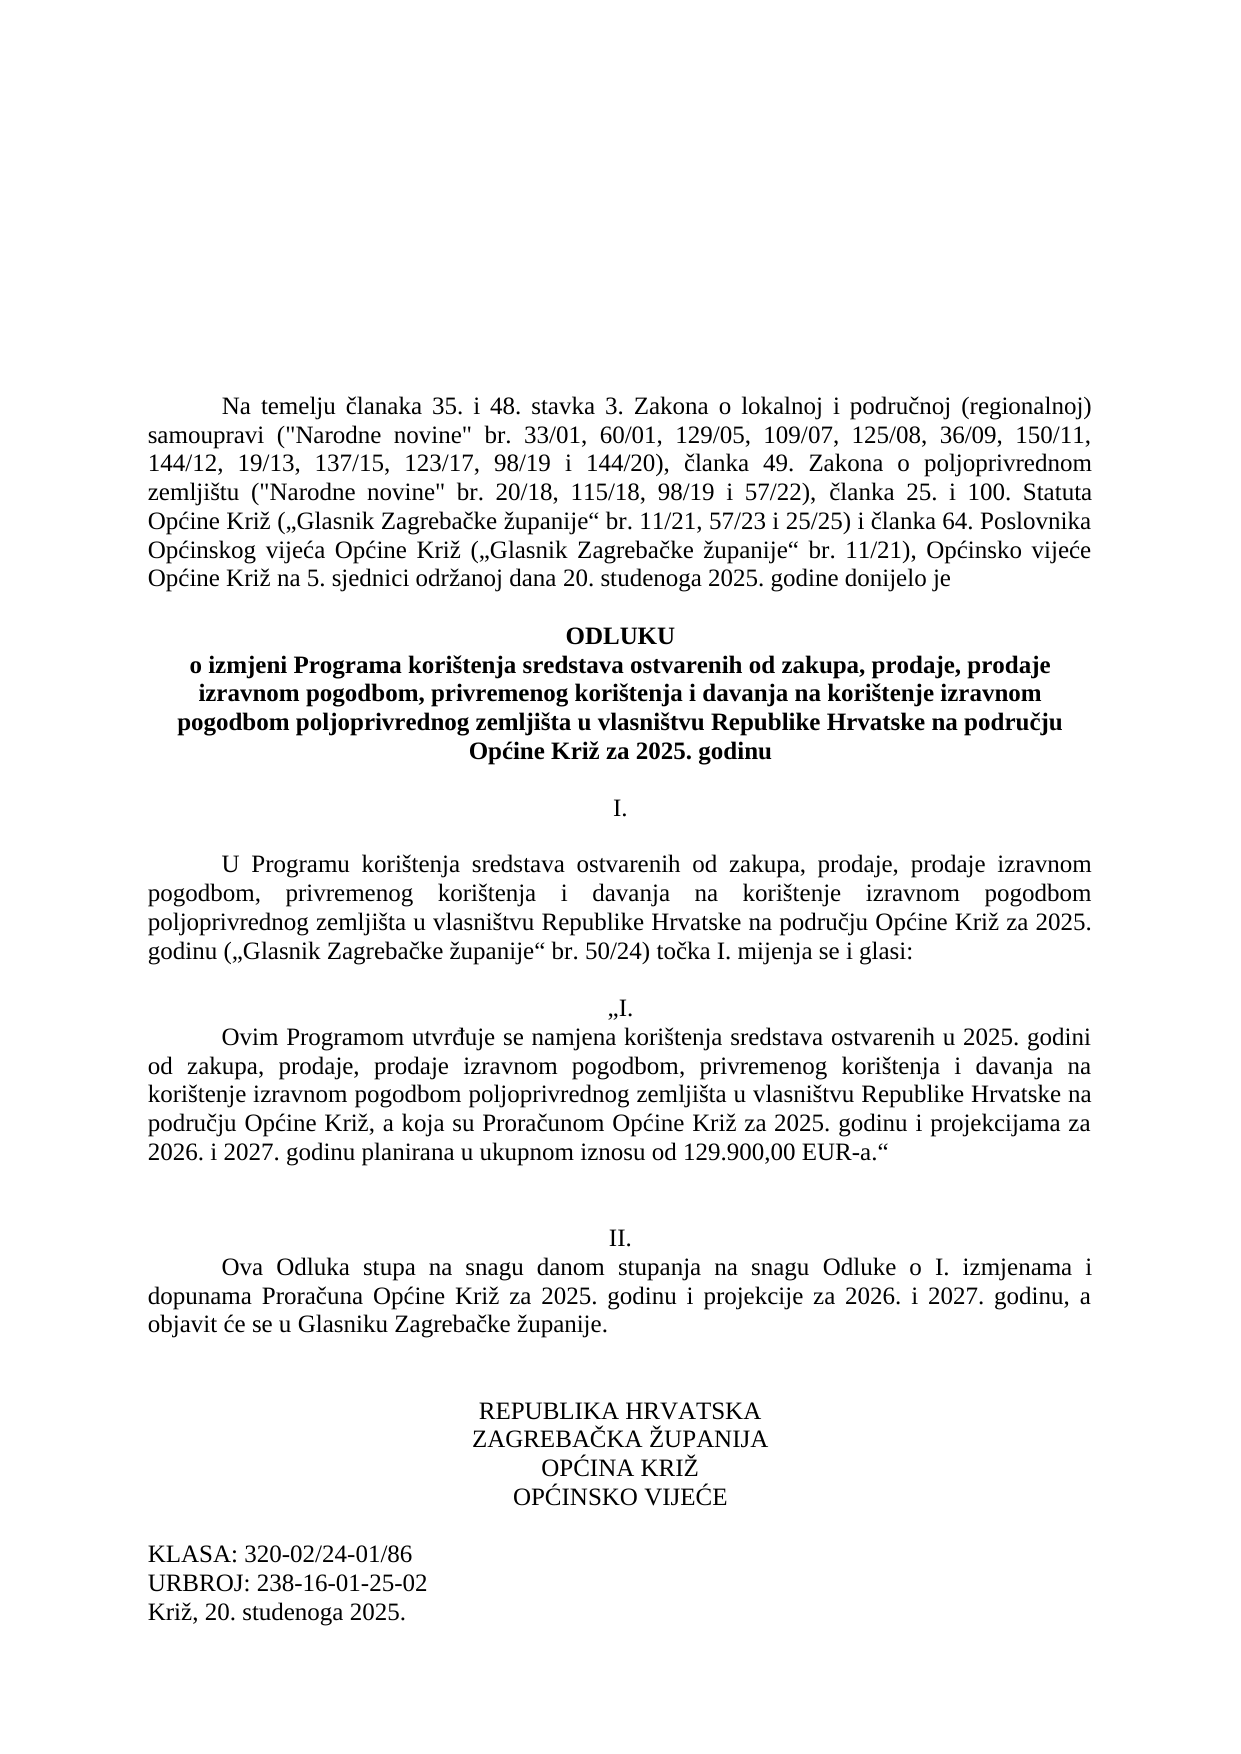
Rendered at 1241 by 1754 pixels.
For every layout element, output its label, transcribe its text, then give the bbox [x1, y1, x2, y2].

text ODLUKU [148, 621, 1092, 650]
text I. [148, 793, 1092, 821]
text Ovim Programom utvrđuje se namjena korištenja sredstava ostvarenih u 2025. godini od zakupa, prodaje, prodaje izravnom pogodbom, privremenog korištenja i davanja na korištenje izravnom pogodbom poljoprivrednog zemljišta u vlasništvu Republike Hrvatske na području Općine Križ, a koja su Proračunom Općine Križ za 2025. godinu i projekcijama za 2026. i 2027. godinu planirana u ukupnom iznosu od 129.900,00 EUR-a.“ [148, 1022, 1092, 1166]
text KLASA: 320-02/24-01/86 [148, 1539, 1092, 1568]
text OPĆINSKO VIJEĆE [148, 1482, 1092, 1511]
text U Programu korištenja sredstava ostvarenih od zakupa, prodaje, prodaje izravnom pogodbom, privremenog korištenja i davanja na korištenje izravnom pogodbom poljoprivrednog zemljišta u vlasništvu Republike Hrvatske na području Općine Križ za 2025. godinu („Glasnik Zagrebačke županije“ br. 50/24) točka I. mijenja se i glasi: [148, 849, 1092, 964]
text II. [148, 1223, 1092, 1252]
text URBROJ: 238-16-01-25-02 [148, 1568, 1092, 1597]
text OPĆINA KRIŽ [148, 1453, 1092, 1482]
text Na temelju članaka 35. i 48. stavka 3. Zakona o lokalnoj i područnoj (regionalnoj) samoupravi ("Narodne novine" br. 33/01, 60/01, 129/05, 109/07, 125/08, 36/09, 150/11, 144/12, 19/13, 137/15, 123/17, 98/19 i 144/20), članka 49. Zakona o poljoprivrednom zemljištu ("Narodne novine" br. 20/18, 115/18, 98/19 i 57/22), članka 25. i 100. Statuta Općine Križ („Glasnik Zagrebačke županije“ br. 11/21, 57/23 i 25/25) i članka 64. Poslovnika Općinskog vijeća Općine Križ („Glasnik Zagrebačke županije“ br. 11/21), Općinsko vijeće Općine Križ na 5. sjednici održanoj dana 20. studenoga 2025. godine donijelo je [148, 391, 1092, 592]
text o izmjeni Programa korištenja sredstava ostvarenih od zakupa, prodaje, prodaje izravnom pogodbom, privremenog korištenja i davanja na korištenje izravnom pogodbom poljoprivrednog zemljišta u vlasništvu Republike Hrvatske na području Općine Križ za 2025. godinu [148, 650, 1092, 793]
text Križ, 20. studenoga 2025. [148, 1597, 1092, 1626]
text Ova Odluka stupa na snagu danom stupanja na snagu Odluke o I. izmjenama i dopunama Proračuna Općine Križ za 2025. godinu i projekcije za 2026. i 2027. godinu, a objavit će se u Glasniku Zagrebačke županije. [148, 1252, 1092, 1338]
text ZAGREBAČKA ŽUPANIJA [148, 1424, 1092, 1453]
text REPUBLIKA HRVATSKA [148, 1396, 1092, 1424]
text „I. [148, 993, 1092, 1022]
